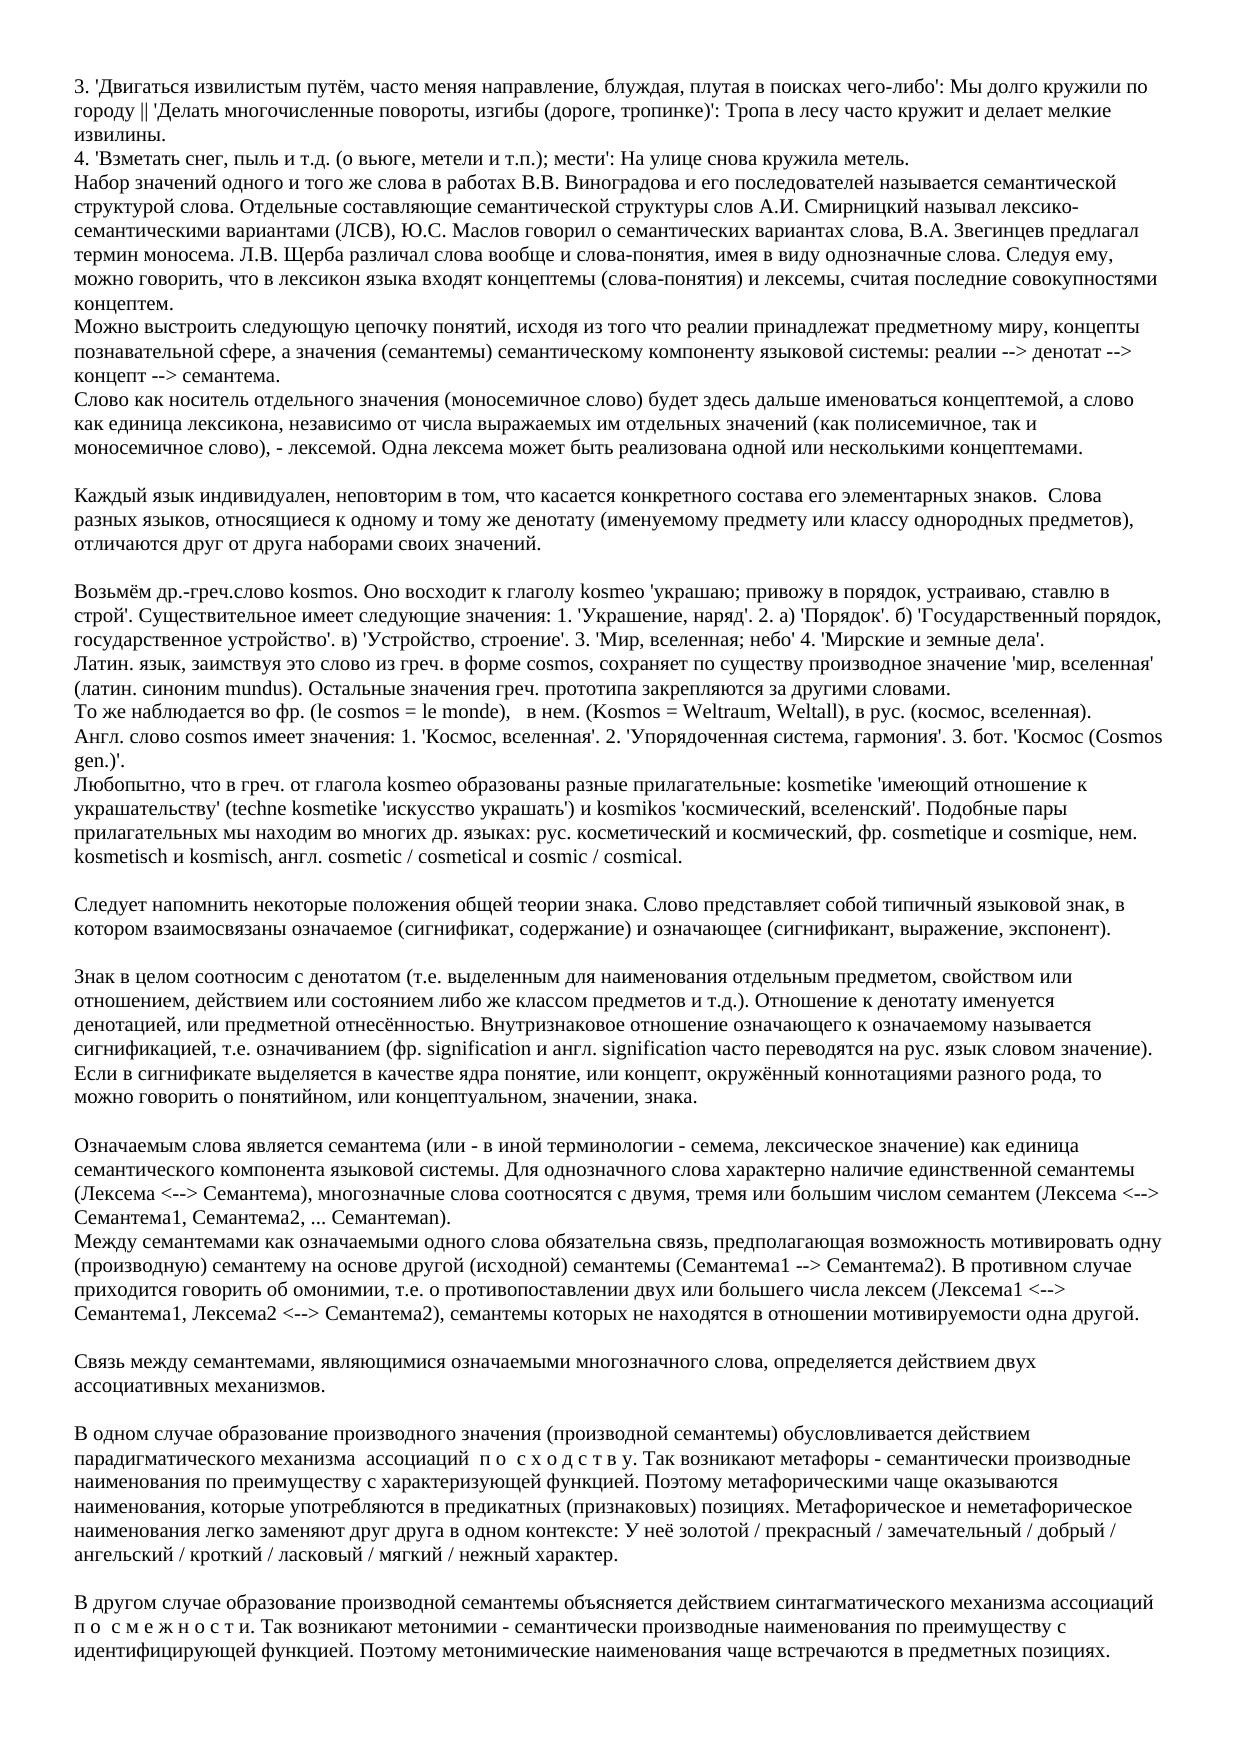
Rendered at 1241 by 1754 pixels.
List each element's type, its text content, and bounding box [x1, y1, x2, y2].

text Следует напомнить некоторые положения общей теории знака. Слово представляет собой типичный языковой знак, в котором взаимосвязаны означаемое (сигнификат, содержание) и означающее (сигнификант, выражение, экспонент). [74, 892, 1167, 940]
text Возьмём др.-греч.слово kosmos. Оно восходит к глаголу kosmeo 'украшаю; привожу в порядок, устраиваю, ставлю в строй'. Существительное имеет следующие значения: 1. 'Украшение, наряд'. 2. а) 'Порядок'. б) 'Государственный порядок, государственное устройство'. в) 'Устройство, строение'. 3. 'Мир, вселенная; небо' 4. 'Мирские и земные дела'. [74, 579, 1167, 651]
text Слово как носитель отдельного значения (моносемичное слово) будет здесь дальше именоваться концептемой, а слово как единица лексикона, независимо от числа выражаемых им отдельных значений (как полисемичное, так и моносемичное слово), - лексемой. Одна лексема может быть реализована одной или несколькими концептемами. [74, 387, 1167, 459]
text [74, 1590, 1167, 1662]
text Любопытно, что в греч. от глагола kosmeo образованы разные прилагательные: kosmetike 'имеющий отношение к украшательству' (techne kosmetike 'искусство украшать') и kosmikos 'космический, вселенский'. Подобные пары прилагательных мы находим во многих др. языках: рус. косметический и космический, фр. cosmetique и cosmique, нем. kosmetisch и kosmisch, англ. cosmetic / cosmetical и cosmic / cosmical. [74, 772, 1167, 868]
text Каждый язык индивидуален, неповторим в том, что касается конкретного состава его элементарных знаков. Слова разных языков, относящиеся к одному и тому же денотату (именуемому предмету или классу однородных предметов), отличаются друг от друга наборами своих значений. [74, 483, 1167, 555]
text То же наблюдается во фр. (le cosmos = le monde), в нем. (Kosmos = Weltraum, Weltall), в рус. (космос, вселенная). [74, 699, 1167, 723]
text Англ. слово cosmos имеет значения: 1. 'Космос, вселенная'. 2. 'Упорядоченная система, гармония'. 3. бот. 'Космос (Cosmos gen.)'. [74, 723, 1167, 772]
text 3. 'Двигаться извилистым путём, часто меняя направление, блуждая, плутая в поисках чего-либо': Мы долго кружили по городу || 'Делать многочисленные повороты, изгибы (дороге, тропинке)': Тропа в лесу часто кружит и делает мелкие извилины. [74, 74, 1167, 146]
text Означаемым слова является семантема (или - в иной терминологии - семема, лексическое значение) как единица семантического компонента языковой системы. Для однозначного слова характерно наличие единственной семантемы (Лексема <--> Семантема), многозначные слова соотносятся с двумя, тремя или большим числом семантем (Лексема <--> Семантема1, Семантема2, ... Семантемаn). [74, 1133, 1167, 1229]
text 4. 'Взметать снег, пыль и т.д. (о вьюге, метели и т.п.); мести': На улице снова кружила метель. [74, 146, 1167, 170]
text Латин. язык, заимствуя это слово из греч. в форме cosmos, сохраняет по существу производное значение 'мир, вселенная' (латин. синоним mundus). Остальные значения греч. прототипа закрепляются за другими словами. [74, 651, 1167, 699]
text Между семантемами как означаемыми одного слова обязательна связь, предполагающая возможность мотивировать одну (производную) семантему на основе другой (исходной) семантемы (Семантема1 --> Семантема2). В противном случае приходится говорить об омонимии, т.е. о противопоставлении двух или большего числа лексем (Лексема1 <--> Семантема1, Лексема2 <--> Семантема2), семантемы которых не находятся в отношении мотивируемости одна другой. [74, 1229, 1167, 1325]
text Набор значений одного и того же слова в работах В.В. Виноградова и его последователей называется семантической структурой слова. Отдельные составляющие семантической структуры слов А.И. Смирницкий называл лексико-семантическими вариантами (ЛСВ), Ю.С. Маслов говорил о семантических вариантах слова, В.А. Звегинцев предлагал термин моносема. Л.В. Щерба различал слова вообще и слова-понятия, имея в виду однозначные слова. Следуя ему, можно говорить, что в лексикон языка входят концептемы (слова-понятия) и лексемы, считая последние совокупностями концептем. [74, 170, 1167, 314]
text Связь между семантемами, являющимися означаемыми многозначного слова, определяется действием двух ассоциативных механизмов. [74, 1349, 1167, 1397]
text Знак в целом соотносим с денотатом (т.е. выделенным для наименования отдельным предметом, свойством или отношением, действием или состоянием либо же классом предметов и т.д.). Отношение к денотату именуется денотацией, или предметной отнесённостью. Внутризнаковое отношение означающего к означаемому называется сигнификацией, т.е. означиванием (фр. signification и англ. signification часто переводятся на рус. язык словом значение). Если в сигнификате выделяется в качестве ядра понятие, или концепт, окружённый коннотациями разного рода, то можно говорить о понятийном, или концептуальном, значении, знака. [74, 964, 1167, 1108]
text В одном случае образование производного значения (производной семантемы) обусловливается действием парадигматического механизма ассоциаций п о с х о д с т в у. Так возникают метафоры - семантически производные наименования по преимуществу с характеризующей функцией. Поэтому метафорическими чаще оказываются наименования, которые употребляются в предикатных (признаковых) позициях. Метафорическое и неметафорическое наименования легко заменяют друг друга в одном контексте: У неё золотой / прекрасный / замечательный / добрый / ангельский / кроткий / ласковый / мягкий / нежный характер. [74, 1421, 1167, 1566]
text Можно выстроить следующую цепочку понятий, исходя из того что реалии принадлежат предметному миру, концепты познавательной сфере, а значения (семантемы) семантическому компоненту языковой системы: реалии --> денотат --> концепт --> семантема. [74, 314, 1167, 387]
